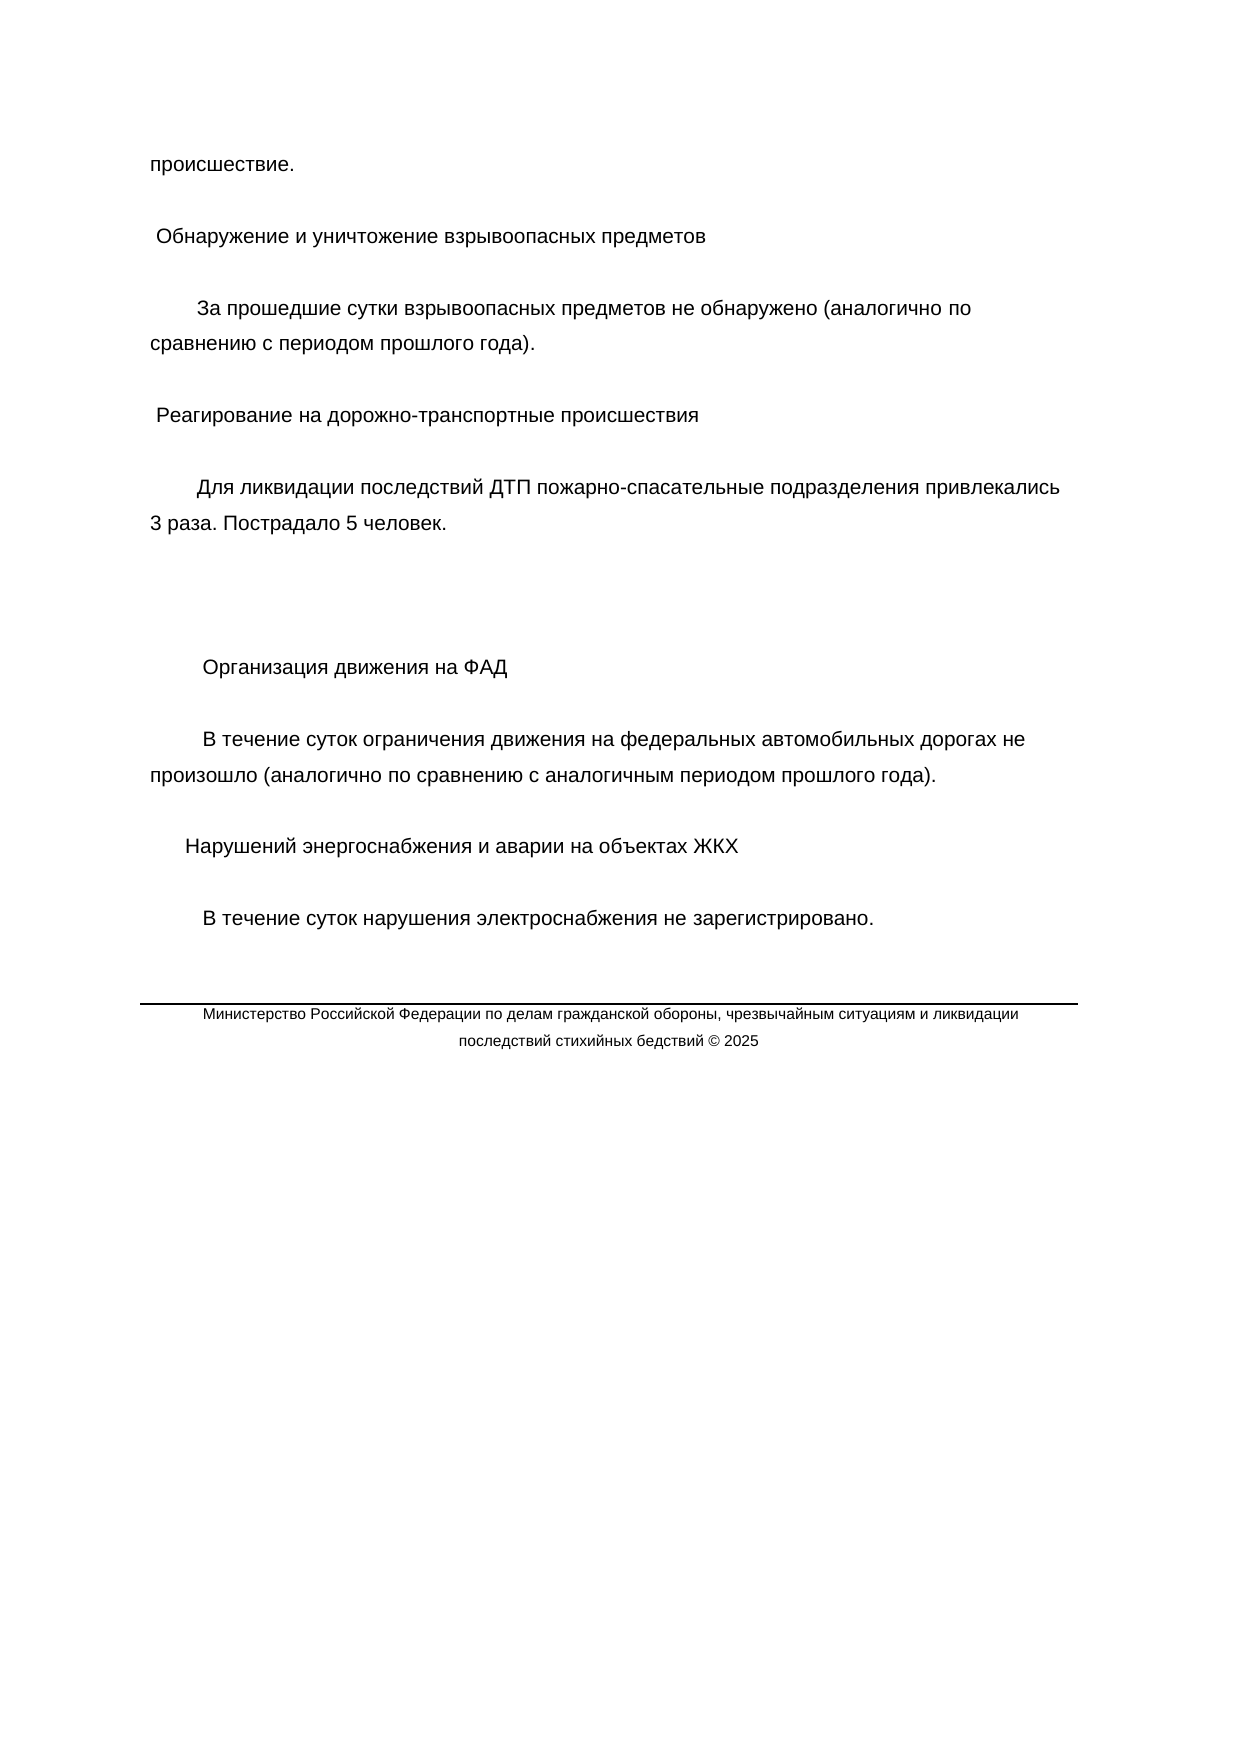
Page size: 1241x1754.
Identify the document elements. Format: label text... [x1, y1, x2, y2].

table_cell Министерство Российской Федерации по делам гражданской обороны, чрезвычайным ситуациям и ликвидации последствий стихийных бедствий © 2025 [140, 1005, 1078, 1087]
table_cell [140, 150, 1078, 1003]
